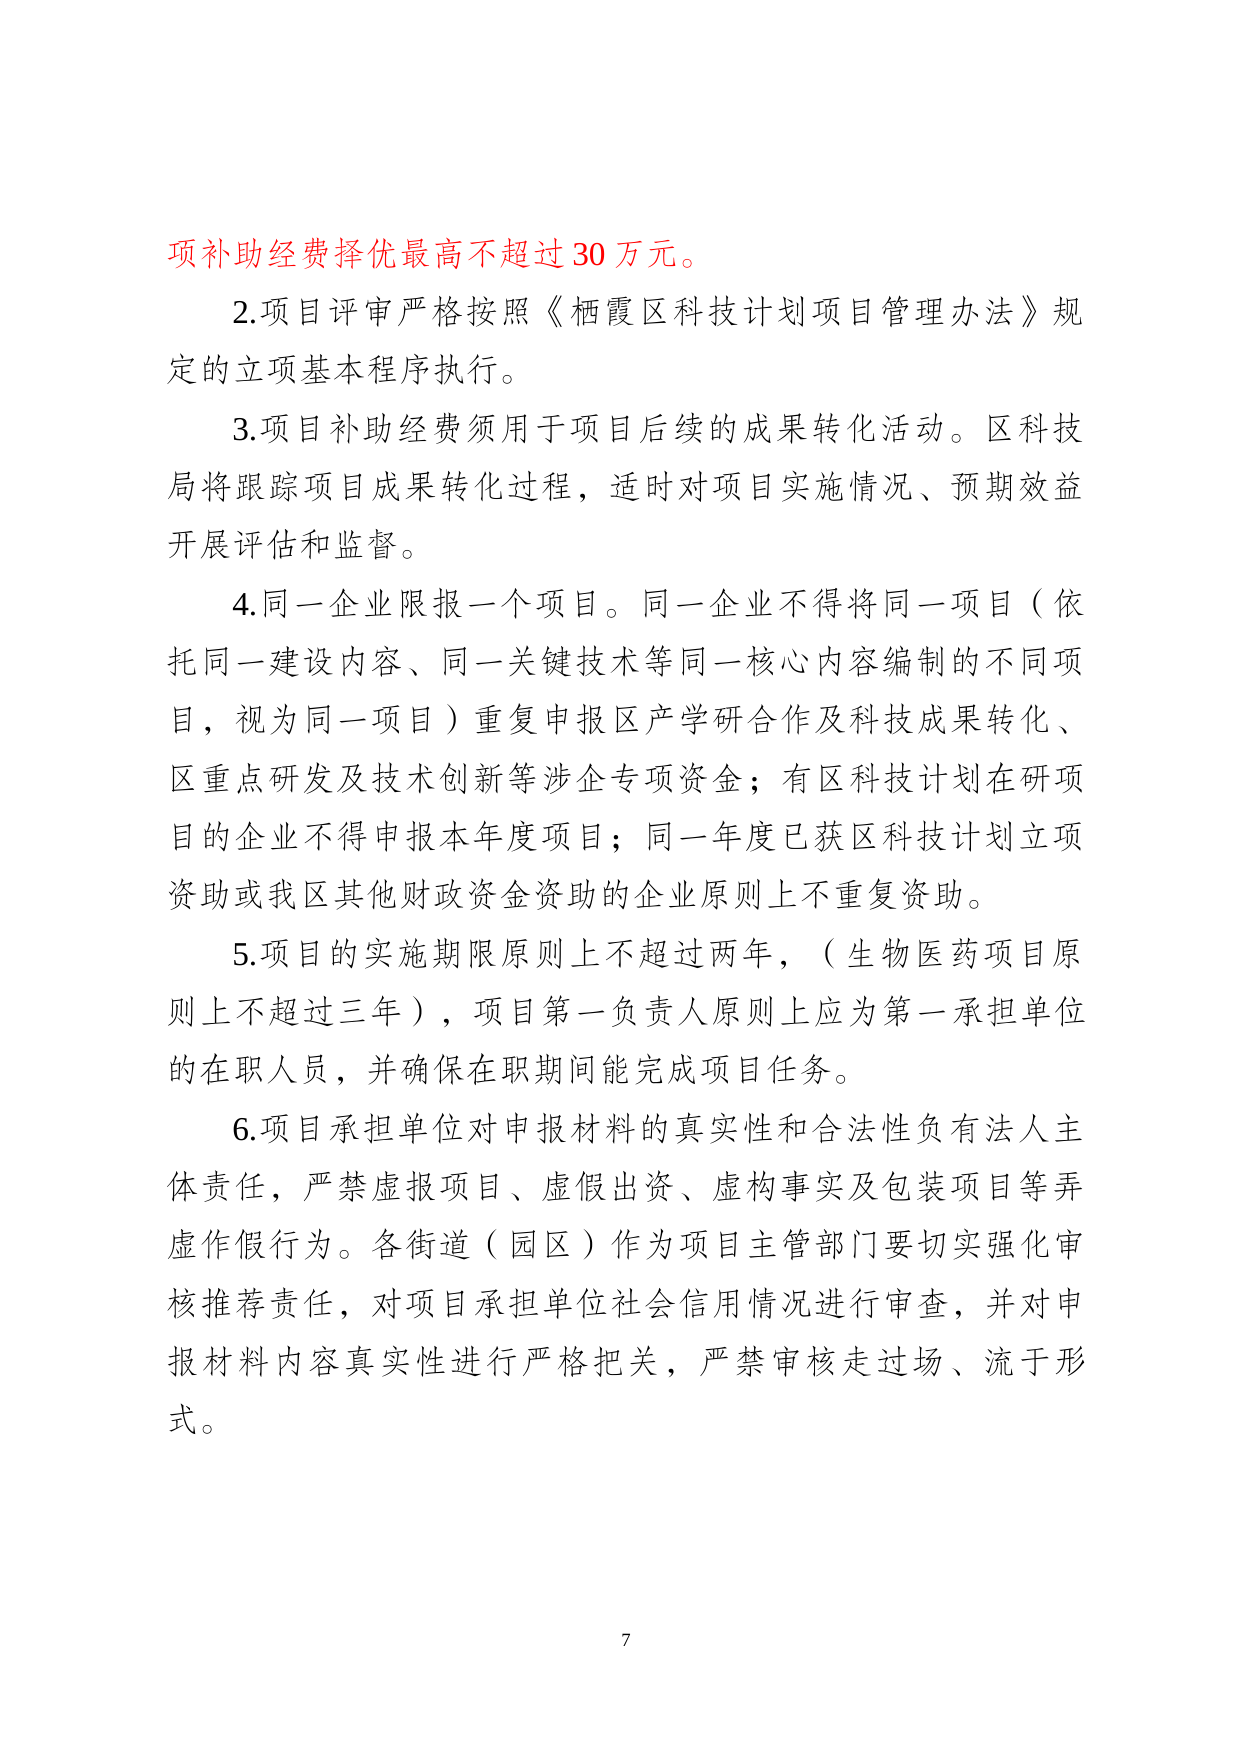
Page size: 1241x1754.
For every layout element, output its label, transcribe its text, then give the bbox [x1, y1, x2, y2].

text 6.项目承担单位对申报材料的真实性和合法性负有法人主体责任，严禁虚报项目、虚假出资、虚构事实及包装项目等弄虚作假行为。各街道（园区）作为项目主管部门要切实强化审核推荐责任，对项目承担单位社会信用情况进行审查，并对申报材料内容真实性进行严格把关，严禁审核走过场、流于形式。 [165, 1093, 1087, 1443]
text 2.项目评审严格按照《栖霞区科技计划项目管理办法》规定的立项基本程序执行。 [165, 277, 1087, 393]
text 5.项目的实施期限原则上不超过两年，（生物医药项目原则上不超过三年），项目第一负责人原则上应为第一承担单位的在职人员，并确保在职期间能完成项目任务。 [165, 918, 1087, 1093]
text 3.项目补助经费须用于项目后续的成果转化活动。区科技局将跟踪项目成果转化过程，适时对项目实施情况、预期效益开展评估和监督。 [165, 393, 1087, 568]
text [165, 218, 1087, 277]
text 4.同一企业限报一个项目。同一企业不得将同一项目（依托同一建设内容、同一关键技术等同一核心内容编制的不同项目，视为同一项目）重复申报区产学研合作及科技成果转化、区重点研发及技术创新等涉企专项资金；有区科技计划在研项目的企业不得申报本年度项目；同一年度已获区科技计划立项资助或我区其他财政资金资助的企业原则上不重复资助。 [165, 568, 1087, 918]
